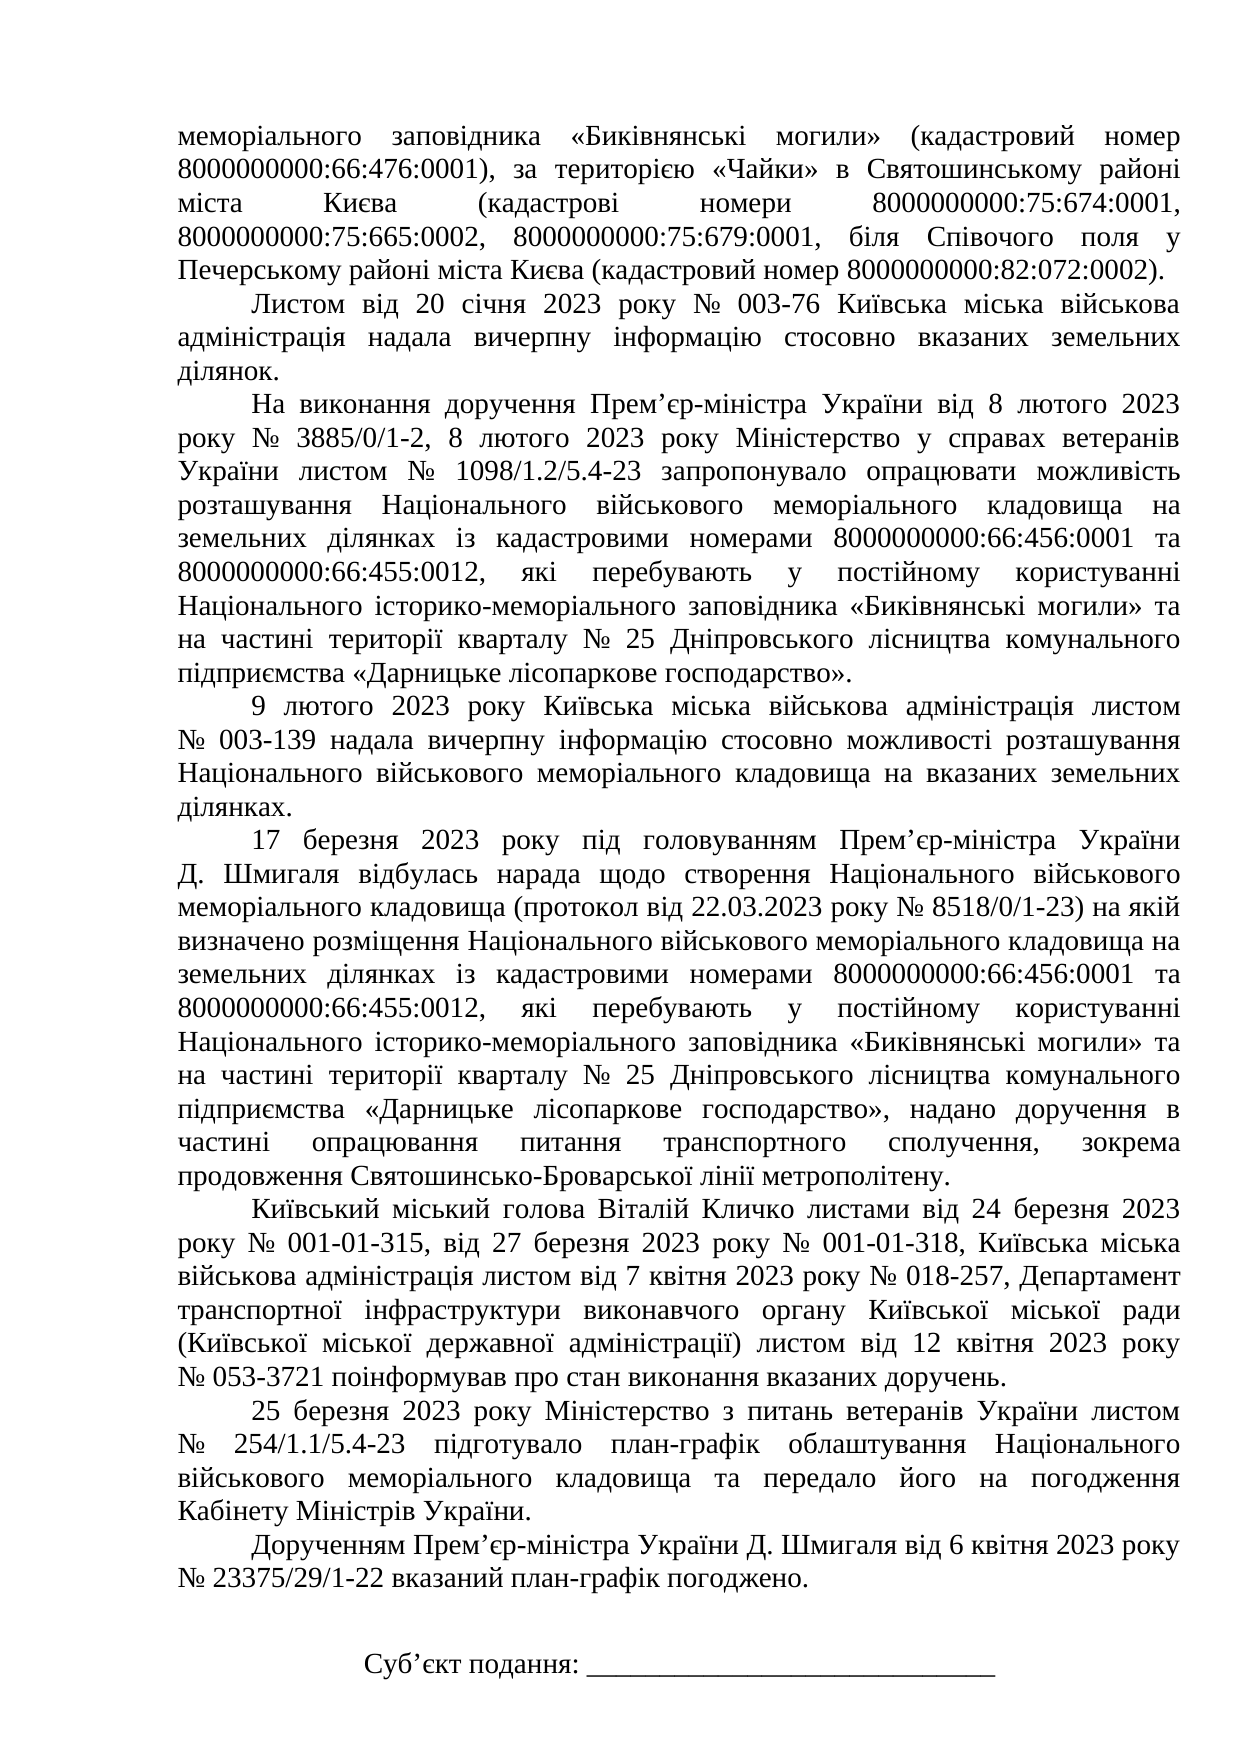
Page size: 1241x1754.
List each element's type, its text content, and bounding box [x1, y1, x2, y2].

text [177, 118, 1181, 286]
text Листом від 20 січня 2023 року № 003-76 Київська міська військова адміністрація надала вичерпну інформацію стосовно вказаних земельних ділянок. [177, 286, 1181, 386]
text Київський міський голова Віталій Кличко листами від 24 березня 2023 року № 001-01-315, від 27 березня 2023 року № 001-01-318, Київська міська військова адміністрація листом від 7 квітня 2023 року № 018-257, Департамент транспортної інфраструктури виконавчого органу Київської міської ради (Київської міської державної адміністрації) листом від 12 квітня 2023 року № 053-3721 поінформував про стан виконання вказаних доручень. [177, 1191, 1181, 1393]
text 17 березня 2023 року під головуванням Прем’єр-міністра України Д. Шмигаля відбулась нарада щодо створення Національного військового меморіального кладовища (протокол від 22.03.2023 року № 8518/0/1-23) на якій визначено розміщення Національного військового меморіального кладовища на земельних ділянках із кадастровими номерами 8000000000:66:456:0001 та 8000000000:66:455:0012, які перебувають у постійному користуванні Національного історико-меморіального заповідника «Биківнянські могили» та на частині території кварталу № 25 Дніпровського лісництва комунального підприємства «Дарницьке лісопаркове господарство», надано доручення в частині опрацювання питання транспортного сполучення, зокрема продовження Святошинсько-Броварської лінії метрополітену. [177, 822, 1181, 1191]
text Дорученням Прем’єр-міністра України Д. Шмигаля від 6 квітня 2023 року № 23375/29/1-22 вказаний план-графік погоджено. [177, 1527, 1181, 1594]
text 25 березня 2023 року Міністерство з питань ветеранів України листом № 254/1.1/5.4-23 підготувало план-графік облаштування Національного військового меморіального кладовища та передало його на погодження Кабінету Міністрів України. [177, 1393, 1181, 1527]
text На виконання доручення Прем’єр-міністра України від 8 лютого 2023 року № 3885/0/1-2, 8 лютого 2023 року Міністерство у справах ветеранів України листом № 1098/1.2/5.4-23 запропонувало опрацювати можливість розташування Національного військового меморіального кладовища на земельних ділянках із кадастровими номерами 8000000000:66:456:0001 та 8000000000:66:455:0012, які перебувають у постійному користуванні Національного історико-меморіального заповідника «Биківнянські могили» та на частині території кварталу № 25 Дніпровського лісництва комунального підприємства «Дарницьке лісопаркове господарство». [177, 386, 1181, 688]
text 9 лютого 2023 року Київська міська військова адміністрація листом № 003-139 надала вичерпну інформацію стосовно можливості розташування Національного військового меморіального кладовища на вказаних земельних ділянках. [177, 688, 1181, 822]
